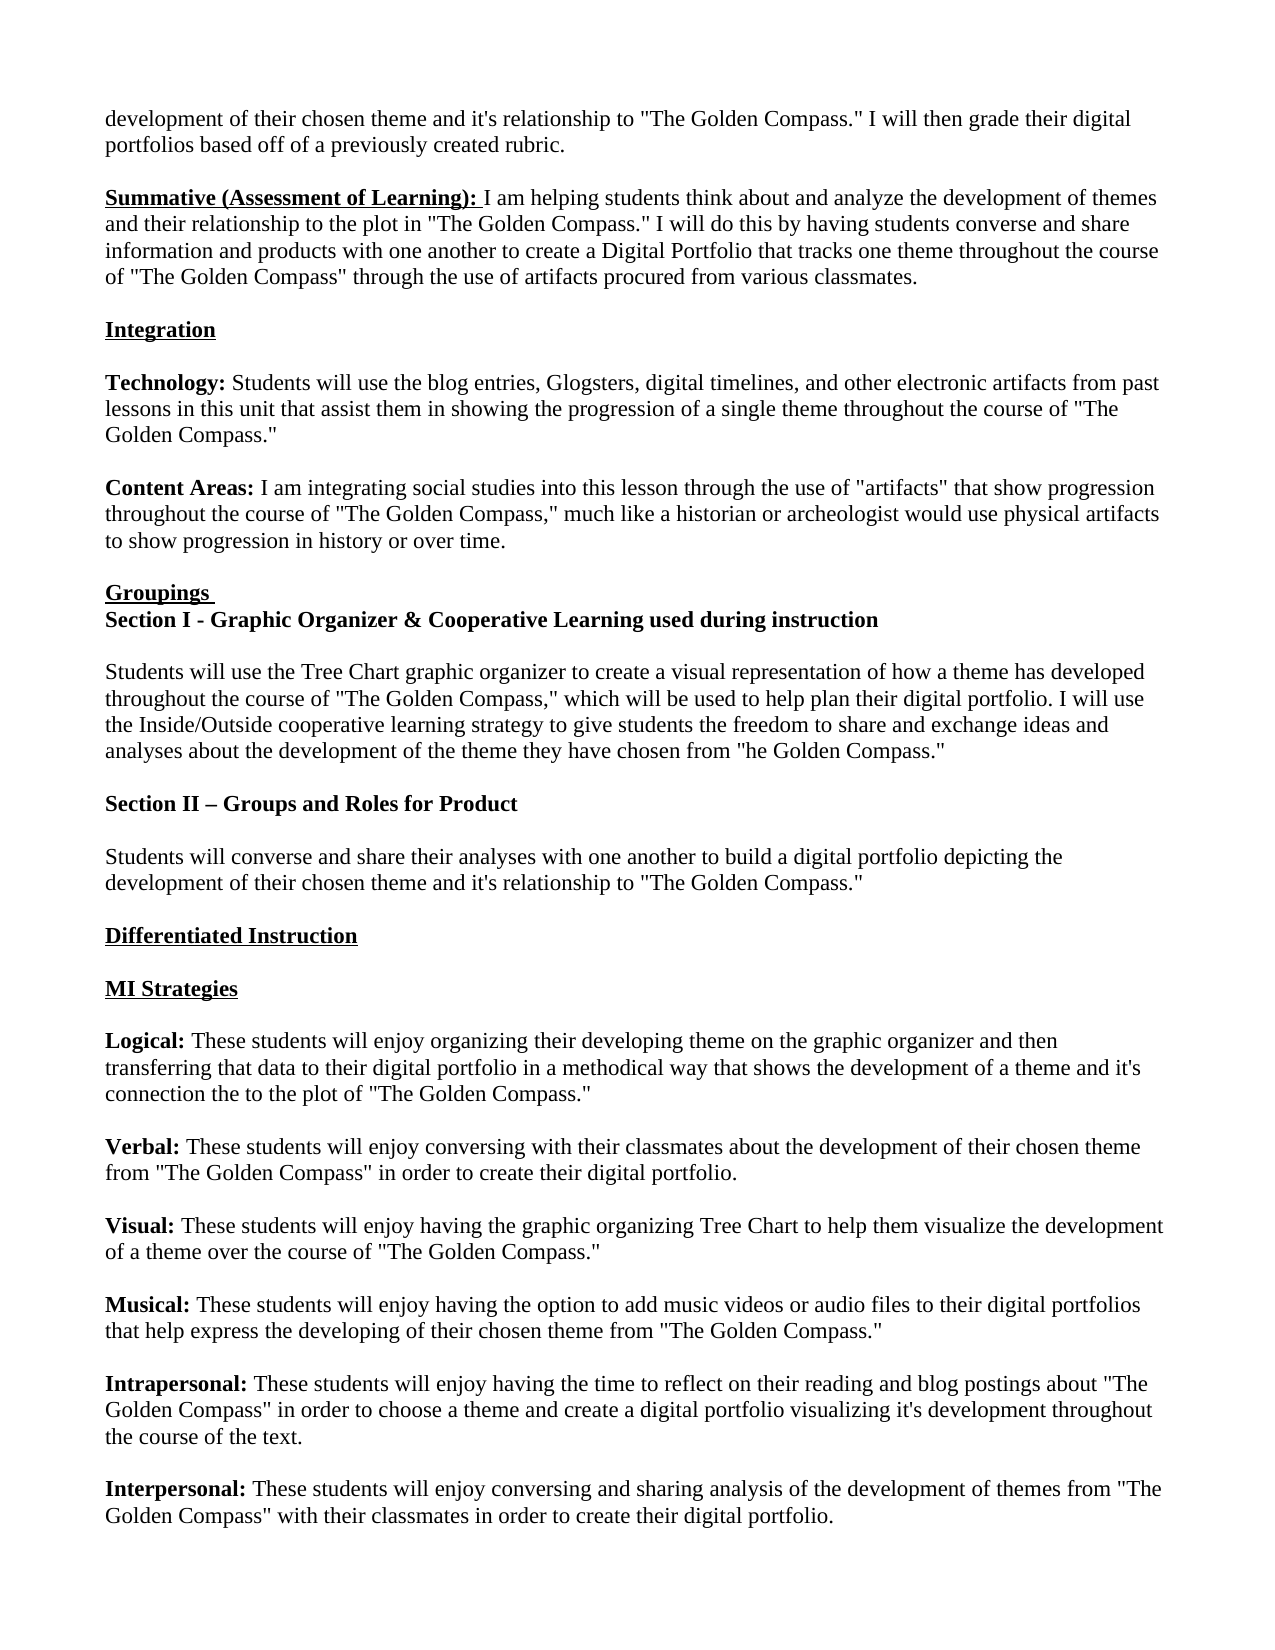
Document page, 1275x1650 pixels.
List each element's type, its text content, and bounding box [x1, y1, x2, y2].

text Technology: Students will use the blog entries, Glogsters, digital timelines, and other electronic artifacts from past lessons in this unit that assist them in showing the progression of a single theme throughout the course of "The Golden Compass." Content Areas: I am integrating social studies into this lesson through the use of "artifacts" that show progression throughout the course of "The Golden Compass," much like a historian or archeologist would use physical artifacts to show progression in history or over time. Groupings Section I - Graphic Organizer & Cooperative Learning used during instruction [105, 342, 1170, 632]
text Musical: These students will enjoy having the option to add music videos or audio files to their digital portfolios that help express the developing of their chosen theme from "The Golden Compass." [105, 1264, 1170, 1344]
text Visual: These students will enjoy having the graphic organizing Tree Chart to help them visualize the development of a theme over the course of "The Golden Compass." [105, 1186, 1170, 1264]
text Intrapersonal: These students will enjoy having the time to reflect on their reading and blog postings about "The Golden Compass" in order to choose a theme and create a digital portfolio visualizing it's development throughout the course of the text. [105, 1344, 1170, 1449]
text Students will converse and share their analyses with one another to build a digital portfolio depicting the development of their chosen theme and it's relationship to "The Golden Compass." [105, 817, 1170, 896]
text Section II – Groups and Roles for Product [105, 764, 1170, 817]
text Students will use the Tree Chart graphic organizer to create a visual representation of how a theme has developed throughout the course of "The Golden Compass," which will be used to help plan their digital portfolio. I will use the Inside/Outside cooperative learning strategy to give students the freedom to share and exchange ideas and analyses about the development of the theme they have chosen from "he Golden Compass." [105, 632, 1170, 764]
text Differentiated Instruction MI Strategies Logical: These students will enjoy organizing their developing theme on the graphic organizer and then transferring that data to their digital portfolio in a methodical way that shows the development of a theme and it's connection the to the plot of "The Golden Compass." [105, 896, 1170, 1106]
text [105, 105, 1170, 158]
text Summative (Assessment of Learning): I am helping students think about and analyze the development of themes and their relationship to the plot in "The Golden Compass." I will do this by having students converse and share information and products with one another to create a Digital Portfolio that tracks one theme throughout the course of "The Golden Compass" through the use of artifacts procured from various classmates. Integration [105, 158, 1170, 342]
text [105, 1449, 1170, 1528]
text Verbal: These students will enjoy conversing with their classmates about the development of their chosen theme from "The Golden Compass" in order to create their digital portfolio. [105, 1106, 1170, 1186]
